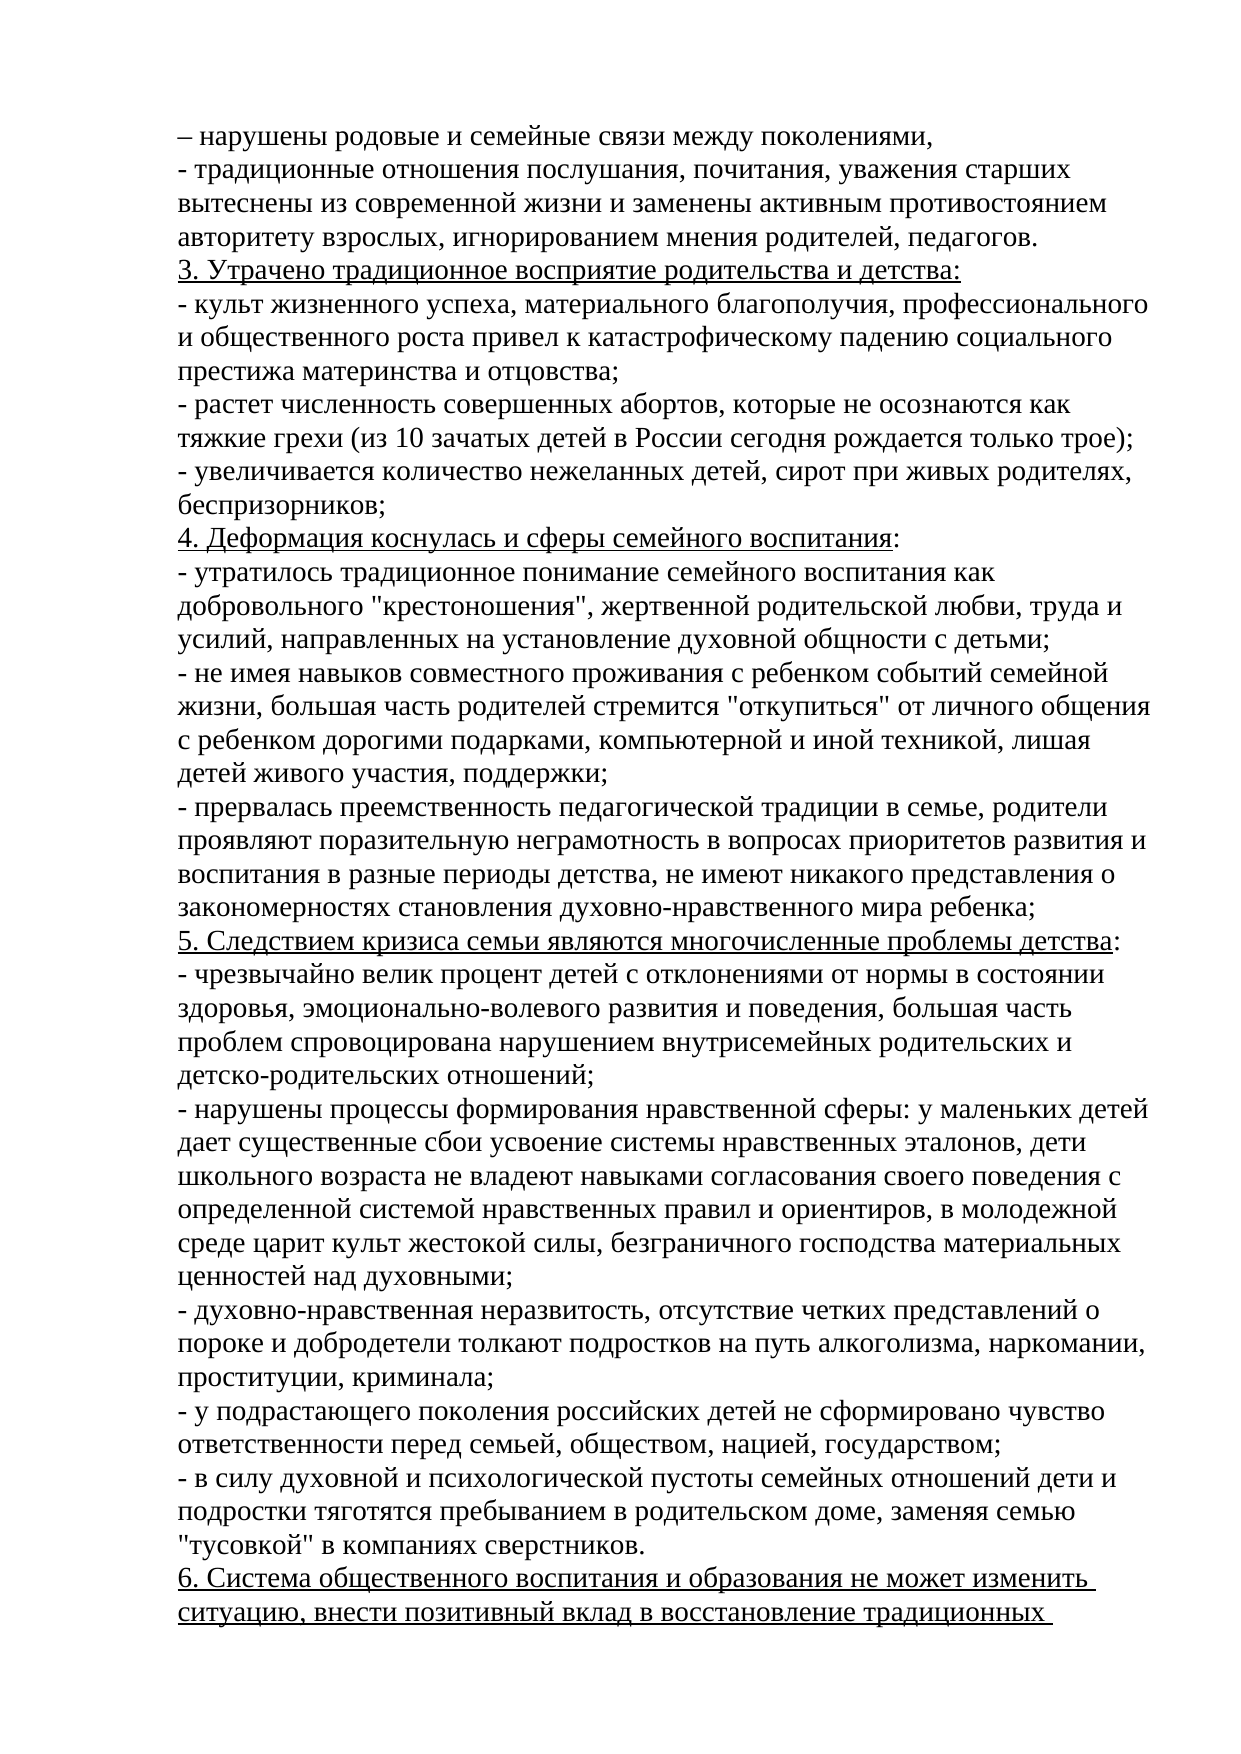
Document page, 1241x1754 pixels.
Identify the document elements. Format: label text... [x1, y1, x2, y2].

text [177, 118, 1152, 252]
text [177, 1560, 1152, 1627]
text 5. Следствием кризиса семьи являются многочисленные проблемы детства: - чрезвычайно велик процент детей с отклонениями от нормы в состоянии здоровья, эмоционально-волевого развития и поведения, большая часть проблем спровоцирована нарушением внутрисемейных родительских и детско-родительских отношений; - нарушены процессы формирования нравственной сферы: у маленьких детей дает существенные сбои усвоение системы нравственных эталонов, дети школьного возраста не владеют навыками согласования своего поведения с определенной системой нравственных правил и ориентиров, в молодежной среде царит культ жестокой силы, безграничного господства материальных ценностей над духовными; - духовно-нравственная неразвитость, отсутствие четких представлений о пороке и добродетели толкают подростков на путь алкоголизма, наркомании, проституции, криминала; - у подрастающего поколения российских детей не сформировано чувство ответственности перед семьей, обществом, нацией, государством; - в силу духовной и психологической пустоты семейных отношений дети и подростки тяготятся пребыванием в родительском доме, заменяя семью "тусовкой" в компаниях сверстников. [177, 923, 1152, 1560]
text 3. Утрачено традиционное восприятие родительства и детства: - культ жизненного успеха, материального благополучия, профессионального и общественного роста привел к катастрофическому падению социального престижа материнства и отцовства; - растет численность совершенных абортов, которые не осознаются как тяжкие грехи (из 10 зачатых детей в России сегодня рождается только трое); - увеличивается количество нежеланных детей, сирот при живых родителях, беспризорников; [177, 252, 1152, 521]
text 4. Деформация коснулась и сферы семейного воспитания: - утратилось традиционное понимание семейного воспитания как добровольного "крестоношения", жертвенной родительской любви, труда и усилий, направленных на установление духовной общности с детьми; - не имея навыков совместного проживания с ребенком событий семейной жизни, большая часть родителей стремится "откупиться" от личного общения с ребенком дорогими подарками, компьютерной и иной техникой, лишая детей живого участия, поддержки; - прервалась преемственность педагогической традиции в семье, родители проявляют поразительную неграмотность в вопросах приоритетов развития и воспитания в разные периоды детства, не имеют никакого представления о закономерностях становления духовно-нравственного мира ребенка; [177, 521, 1152, 923]
